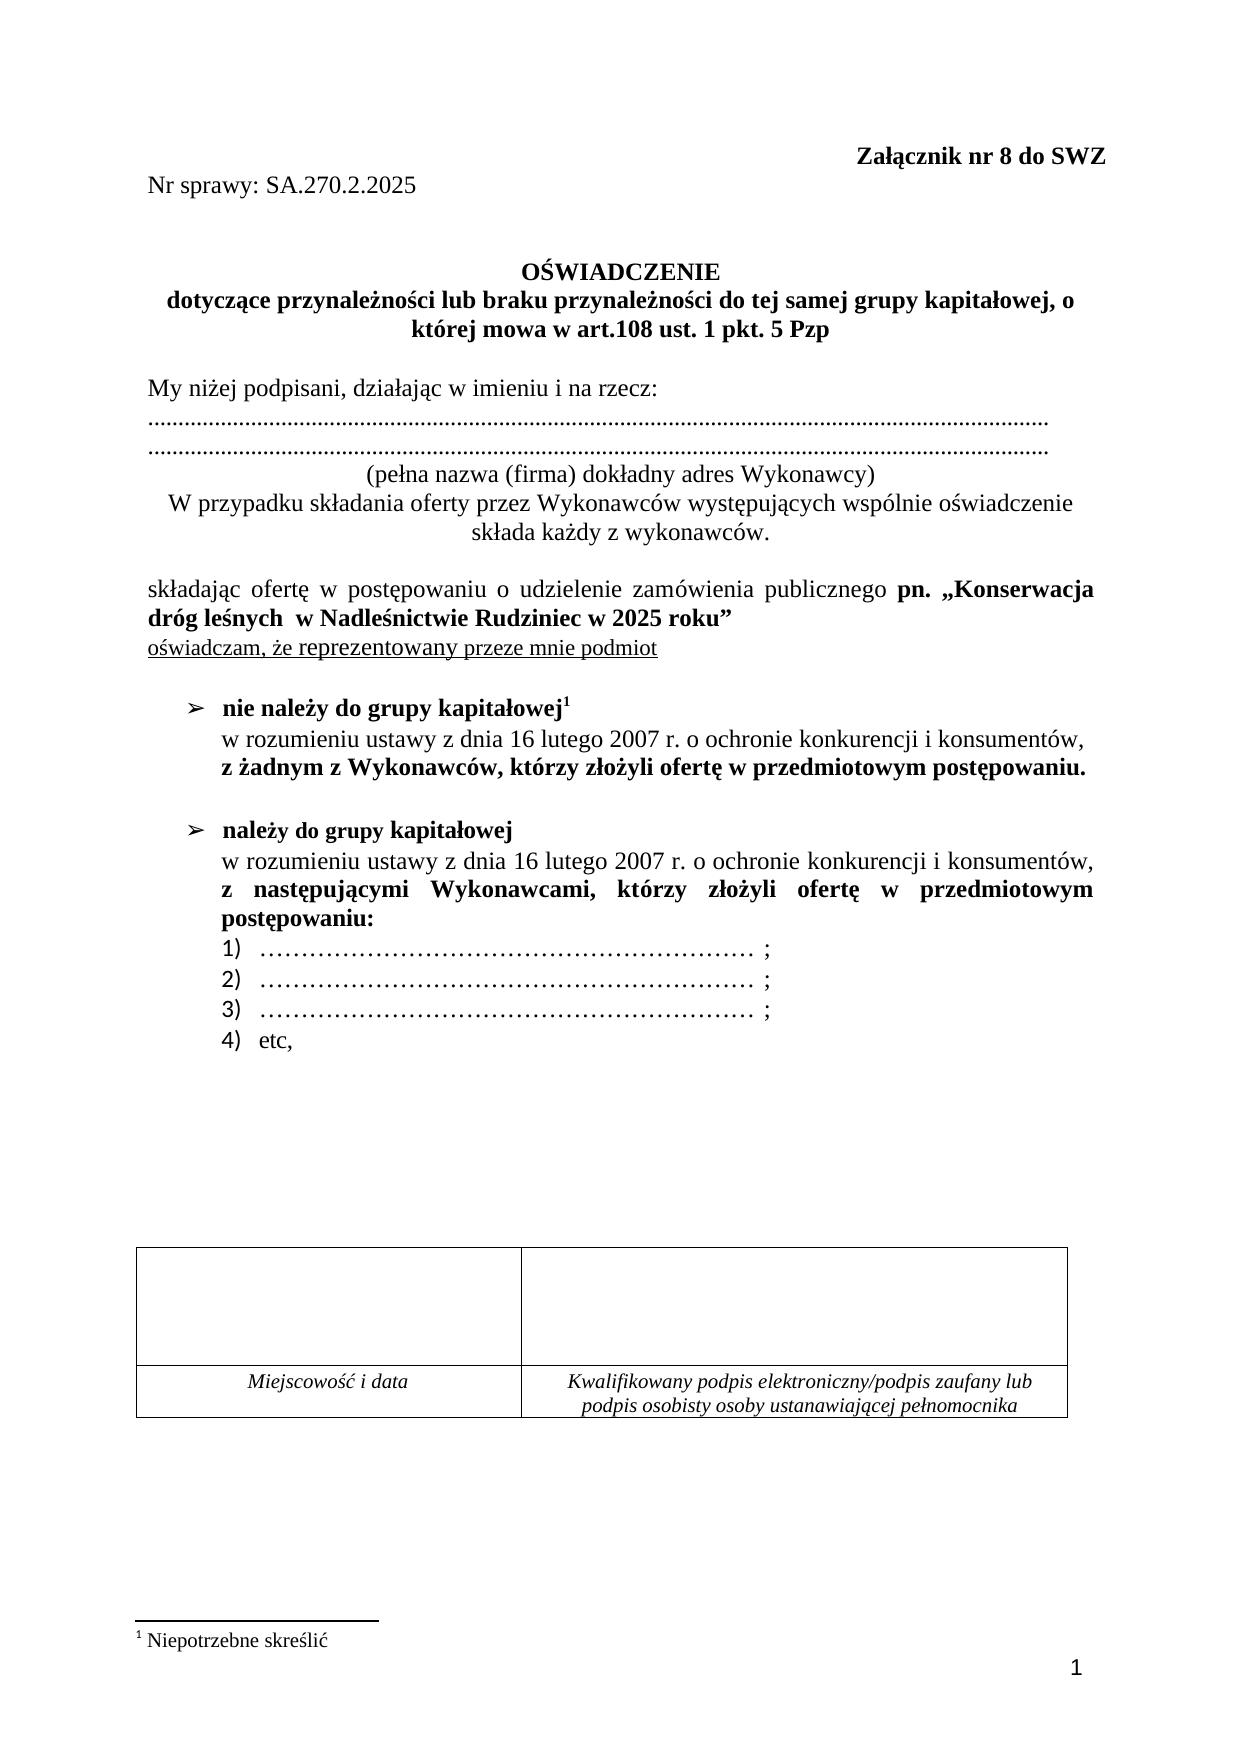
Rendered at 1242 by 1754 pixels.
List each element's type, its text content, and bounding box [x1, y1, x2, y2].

text składając ofertę w postępowaniu o udzielenie zamówienia publicznego pn. „Konserwacja dróg leśnych w Nadleśnictwie Rudziniec w 2025 roku” [148, 574, 1094, 632]
table_header [522, 1248, 1067, 1365]
list …………………………………………………… ; [221, 932, 1106, 963]
subtitle z żadnym z Wykonawców, którzy złożyli ofertę w przedmiotowym postępowaniu. [221, 752, 1106, 781]
text oświadczam, że reprezentowany przeze mnie podmiot [147, 632, 1106, 661]
list …………………………………………………… ; [221, 993, 1106, 1024]
table_header [137, 1248, 521, 1365]
text (pełna nazwa (firma) dokładny adres Wykonawcy) [140, 459, 1101, 488]
list …………………………………………………… ; [221, 963, 1106, 993]
subtitle nie należy do grupy kapitałowej [185, 690, 1106, 724]
text ..................................................................................................................................................... [147, 431, 1106, 459]
subtitle dotyczące przynależności lub braku przynależności do tej samej grupy kapitałowej, o której mowa w art.108 ust. 1 pkt. 5 Pzp [138, 285, 1103, 343]
table_cell Kwalifikowany podpis elektroniczny/podpis zaufany lub podpis osobisty osoby ustanawiającej pełnomocnika [522, 1366, 1067, 1417]
list etc, [221, 1024, 1106, 1054]
subtitle OŚWIADCZENIE [176, 257, 1065, 285]
text Nr sprawy: SA.270.2.2025 [147, 170, 1106, 199]
text w rozumieniu ustawy z dnia 16 lutego 2007 r. o ochronie konkurencji i konsumentów, z następującymi Wykonawcami, którzy złożyli ofertę w przedmiotowym postępowaniu: [221, 846, 1094, 932]
text My niżej podpisani, działając w imieniu i na rzecz: [147, 373, 1106, 402]
text w rozumieniu ustawy z dnia 16 lutego 2007 r. o ochronie konkurencji i konsumentów, [221, 724, 1106, 752]
subtitle Załącznik nr 8 do SWZ [147, 141, 1106, 170]
text ..................................................................................................................................................... [147, 402, 1106, 431]
list należy do grupy kapitałowej [185, 812, 1106, 846]
text W przypadku składania oferty przez Wykonawców występujących wspólnie oświadczenie składa każdy z wykonawców. [140, 488, 1101, 546]
table_cell Miejscowość i data [137, 1366, 521, 1417]
